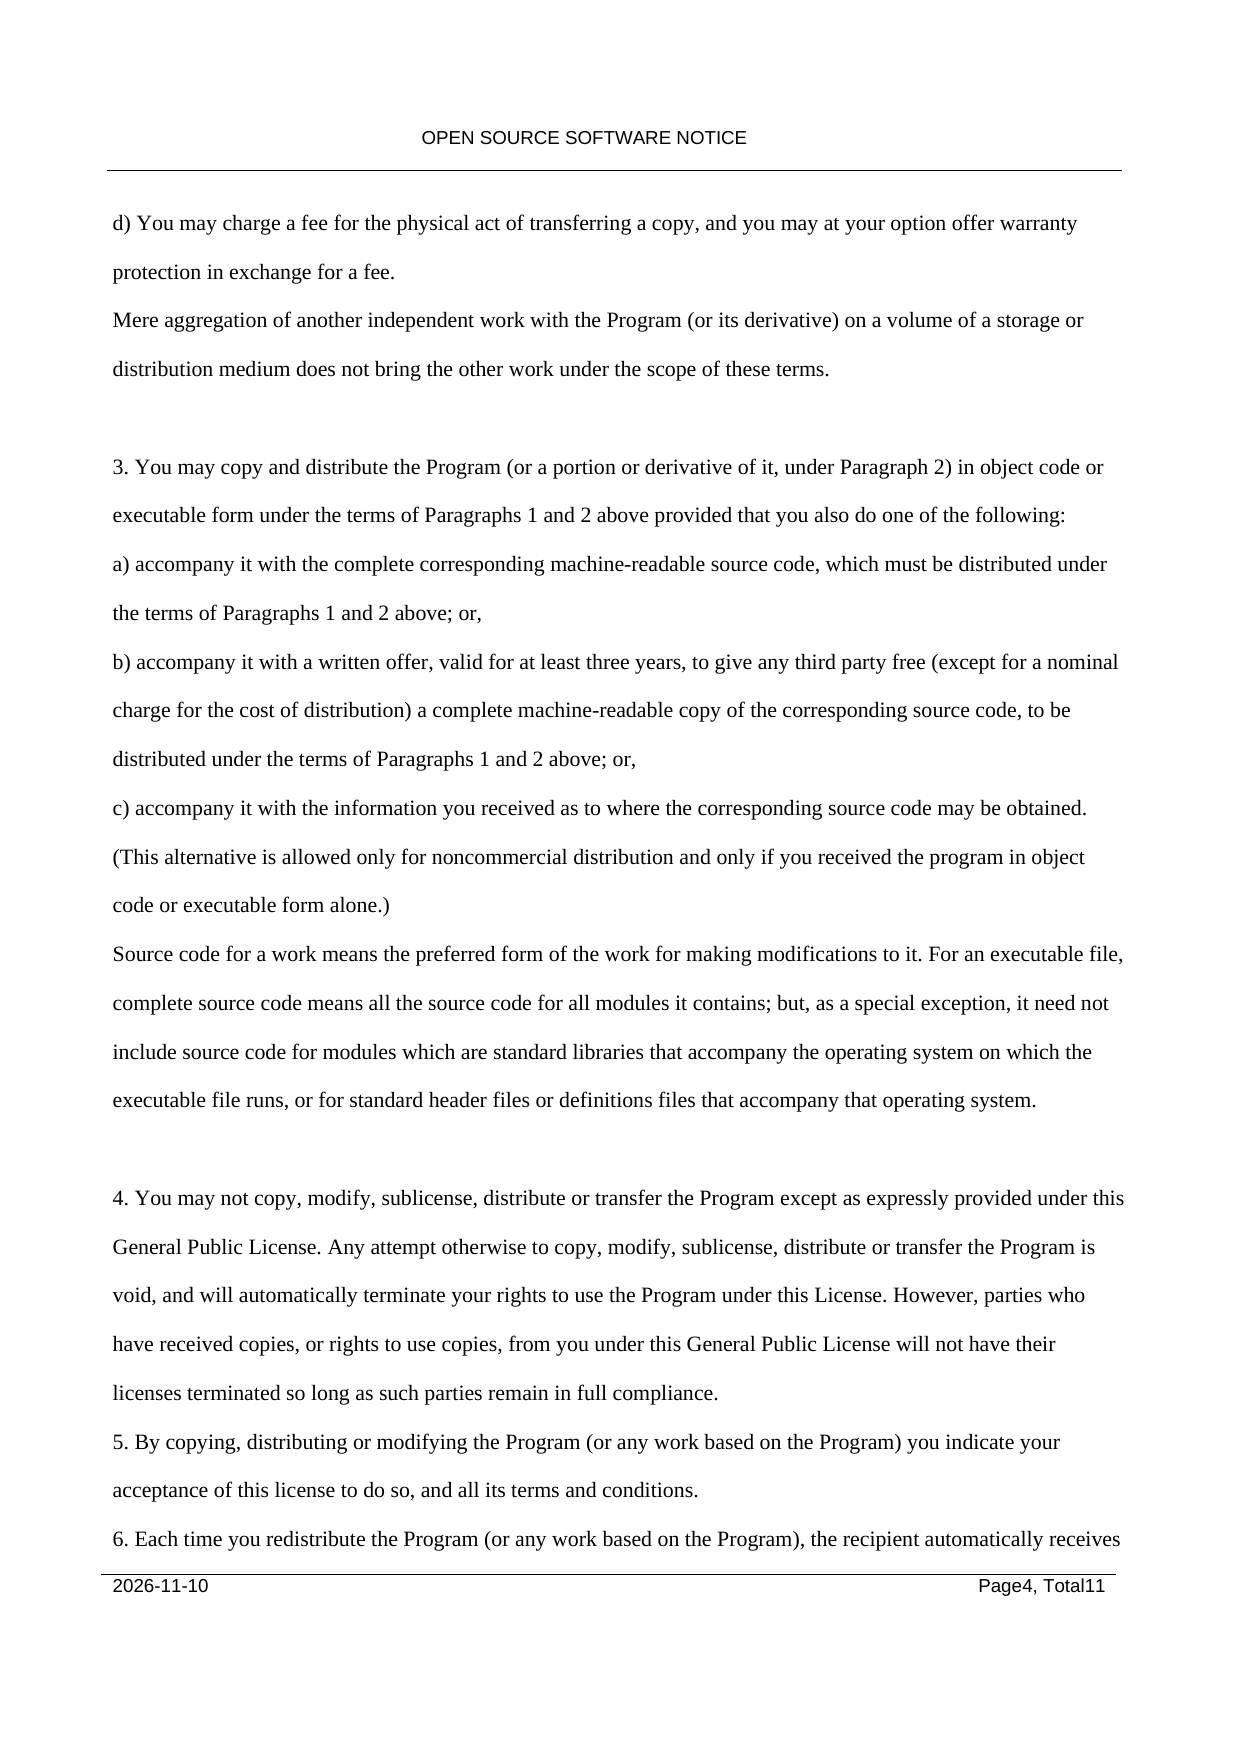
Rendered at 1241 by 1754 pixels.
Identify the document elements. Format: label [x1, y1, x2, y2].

text [112, 206, 1128, 1555]
